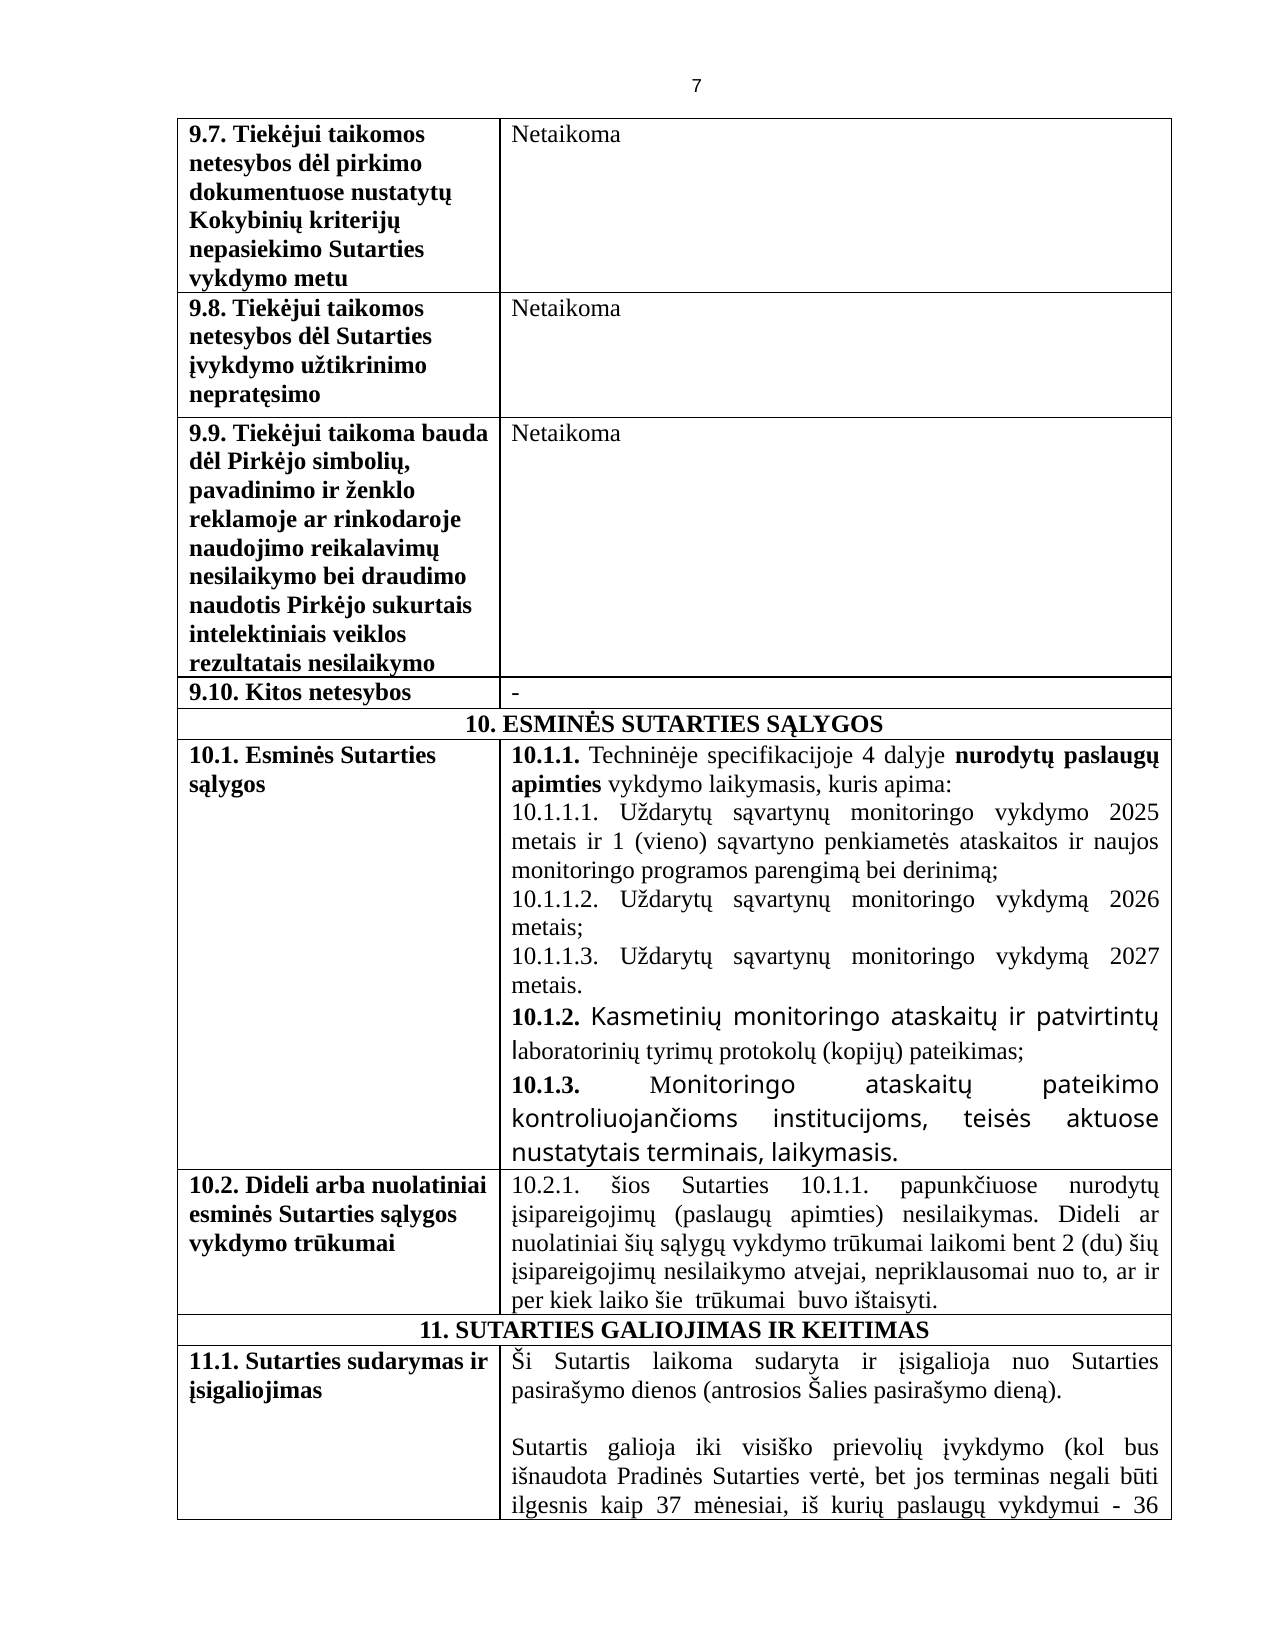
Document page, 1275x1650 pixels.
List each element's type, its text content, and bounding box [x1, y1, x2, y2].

table_cell 9.8. Tiekėjui taikomos netesybos dėl Sutarties įvykdymo užtikrinimo nepratęsimo [178, 293, 499, 417]
table_cell 10.2.1. šios Sutarties 10.1.1. papunkčiuose nurodytų įsipareigojimų (paslaugų apimties) nesilaikymas. Dideli ar nuolatiniai šių sąlygų vykdymo trūkumai laikomi bent 2 (du) šių įsipareigojimų nesilaikymo atvejai, nepriklausomai nuo to, ar ir per kiek laiko šie trūkumai buvo ištaisyti. [501, 1170, 1171, 1314]
table_cell Netaikoma [501, 293, 1171, 417]
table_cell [501, 1346, 1171, 1519]
table_cell 10.1.1. Techninėje specifikacijoje 4 dalyje nurodytų paslaugų apimties vykdymo laikymasis, kuris apima: 10.1.1.1. Uždarytų sąvartynų monitoringo vykdymo 2025 metais ir 1 (vieno) sąvartyno penkiametės ataskaitos ir naujos monitoringo programos parengimą bei derinimą; 10.1.1.2. Uždarytų sąvartynų monitoringo vykdymą 2026 metais; 10.1.1.3. Uždarytų sąvartynų monitoringo vykdymą 2027 metais. 10.1.2. Kasmetinių monitoringo ataskaitų ir patvirtintų laboratorinių tyrimų protokolų (kopijų) pateikimas; 10.1.3. Monitoringo ataskaitų pateikimo kontroliuojančioms institucijoms, teisės aktuose nustatytais terminais, laikymasis. [501, 740, 1171, 1169]
table_cell 10.2. Dideli arba nuolatiniai esminės Sutarties sąlygos vykdymo trūkumai [178, 1170, 499, 1314]
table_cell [178, 1346, 499, 1519]
table_cell 10. ESMINĖS SUTARTIES SĄLYGOS [178, 709, 1171, 739]
table_cell 10.1. Esminės Sutarties sąlygos [178, 740, 499, 1169]
table_cell 11. SUTARTIES GALIOJIMAS IR KEITIMAS [178, 1315, 1171, 1345]
table_cell Netaikoma [501, 418, 1171, 676]
table_cell 9.7. Tiekėjui taikomos netesybos dėl pirkimo dokumentuose nustatytų Kokybinių kriterijų nepasiekimo Sutarties vykdymo metu [178, 119, 499, 292]
table_cell Netaikoma [501, 119, 1171, 292]
table_cell - [501, 678, 1171, 708]
table_cell 9.9. Tiekėjui taikoma bauda dėl Pirkėjo simbolių, pavadinimo ir ženklo reklamoje ar rinkodaroje naudojimo reikalavimų nesilaikymo bei draudimo naudotis Pirkėjo sukurtais intelektiniais veiklos rezultatais nesilaikymo [178, 418, 499, 676]
table_cell 9.10. Kitos netesybos [178, 678, 499, 708]
